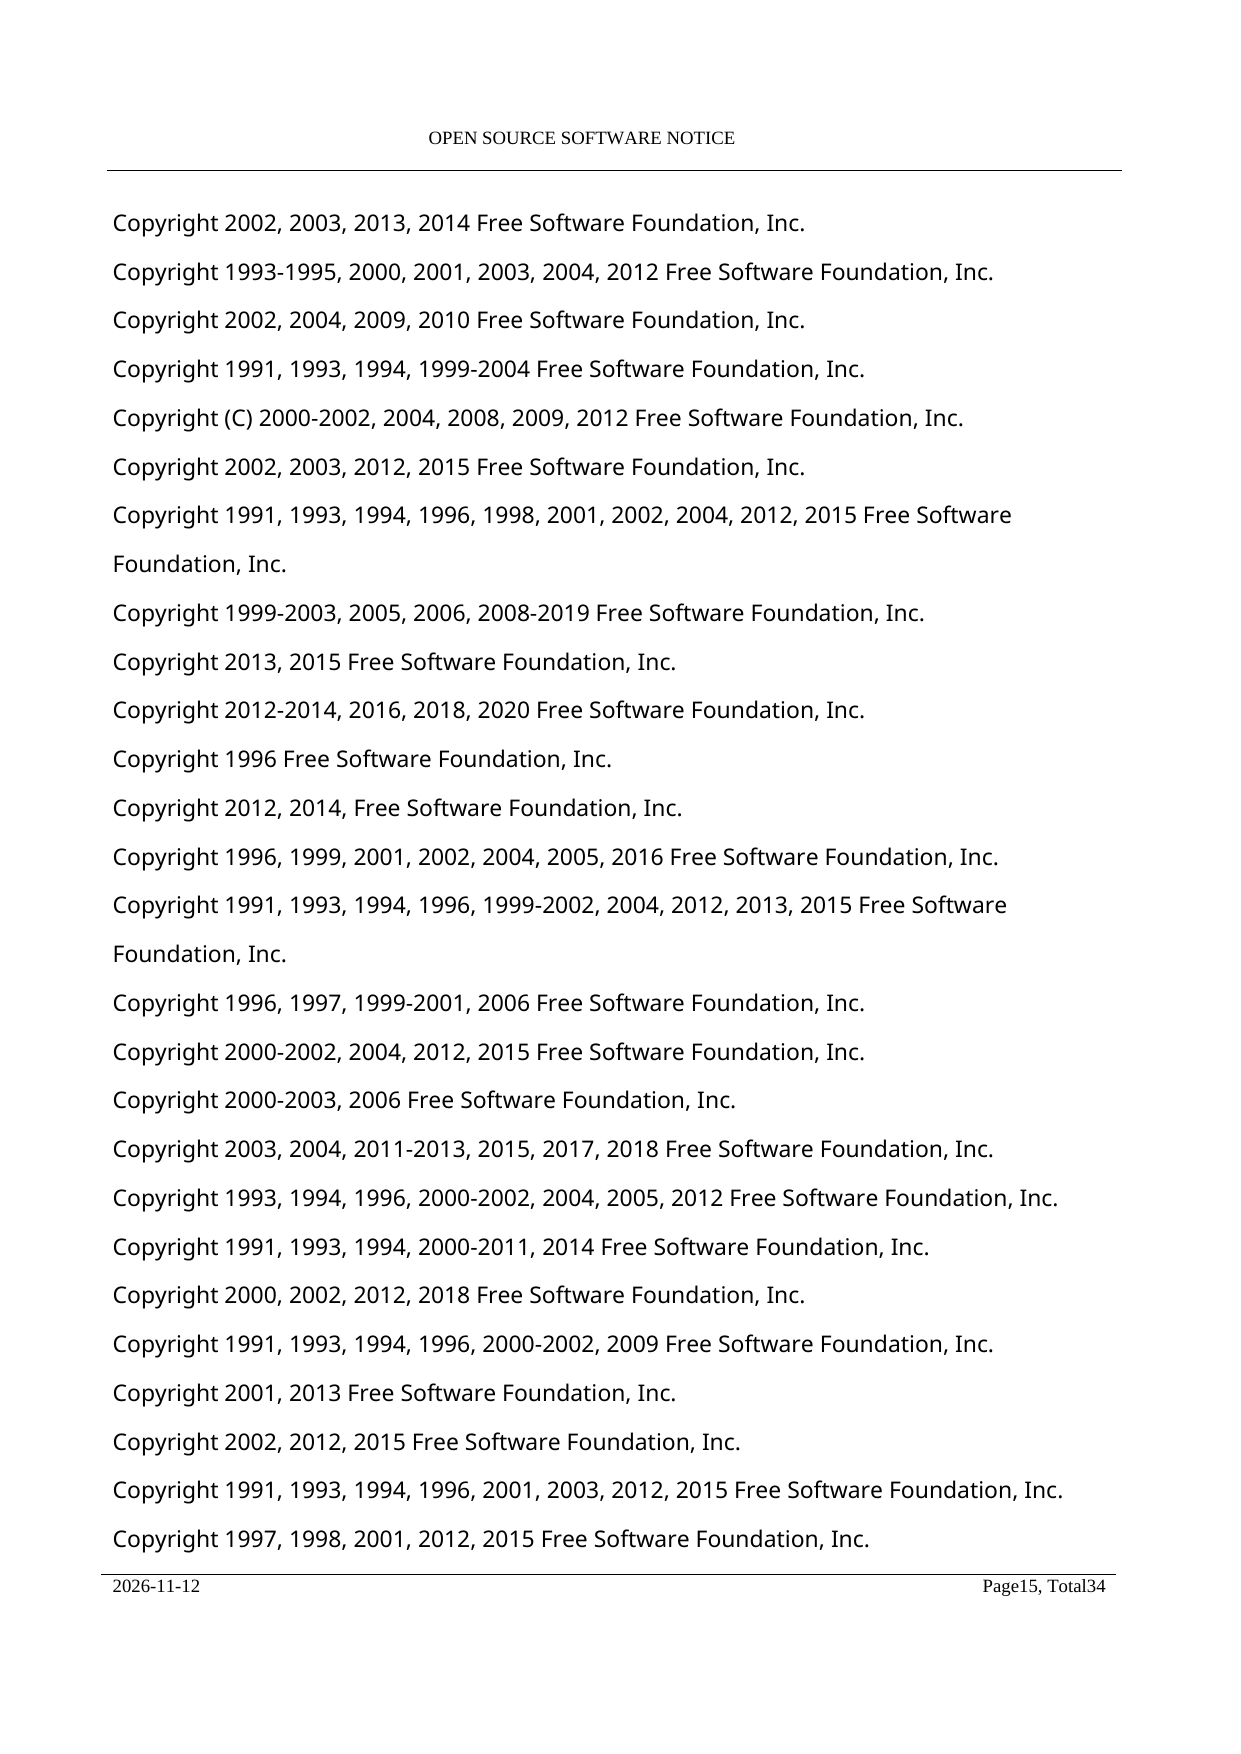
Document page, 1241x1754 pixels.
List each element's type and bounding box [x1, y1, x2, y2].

text [112, 206, 1128, 1555]
